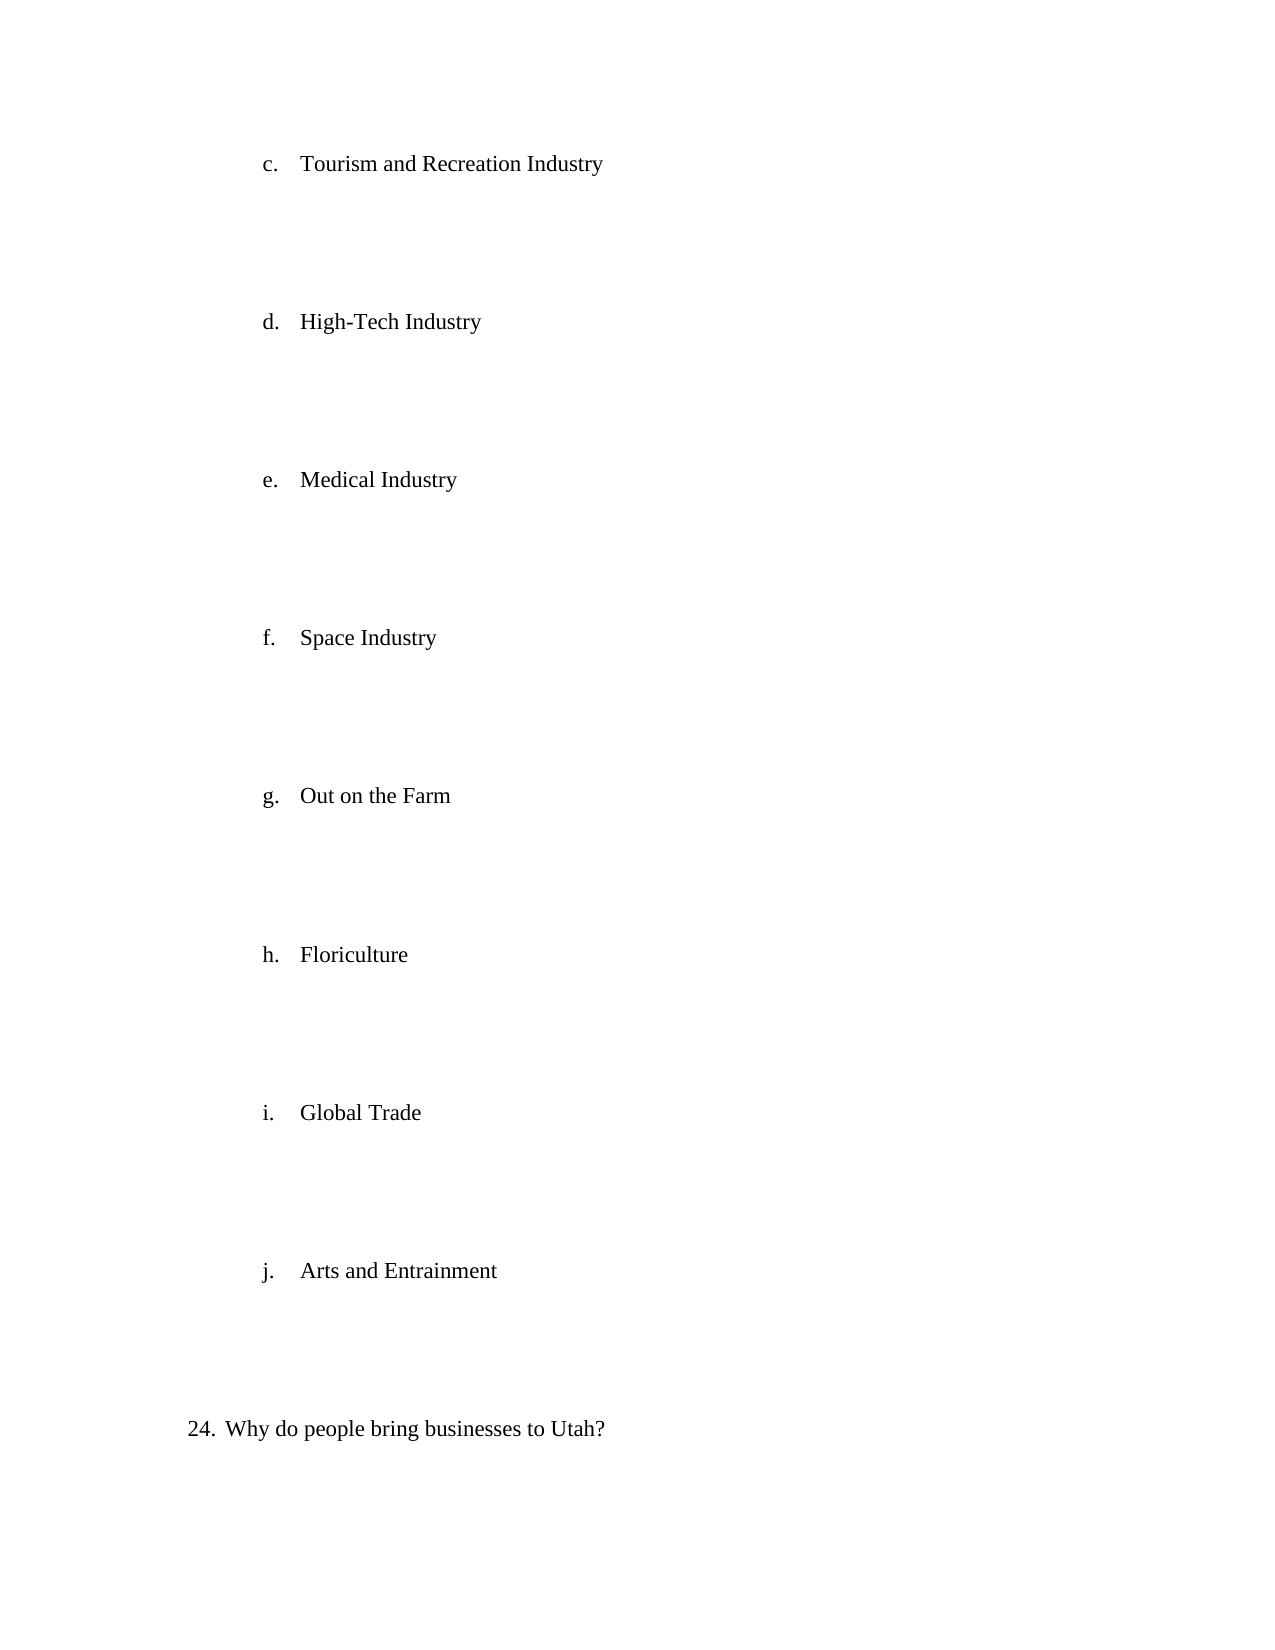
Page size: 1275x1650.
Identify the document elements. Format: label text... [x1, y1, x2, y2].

list Medical Industry [262, 466, 1125, 493]
list Floriculture [262, 941, 1125, 967]
list Tourism and Recreation Industry [262, 150, 1125, 176]
list High-Tech Industry [262, 308, 1125, 334]
list Arts and Entrainment [262, 1257, 1125, 1283]
list Space Industry [262, 624, 1125, 651]
list Why do people bring businesses to Utah? [187, 1415, 1125, 1441]
list Global Trade [262, 1099, 1125, 1125]
list Out on the Farm [262, 782, 1125, 809]
